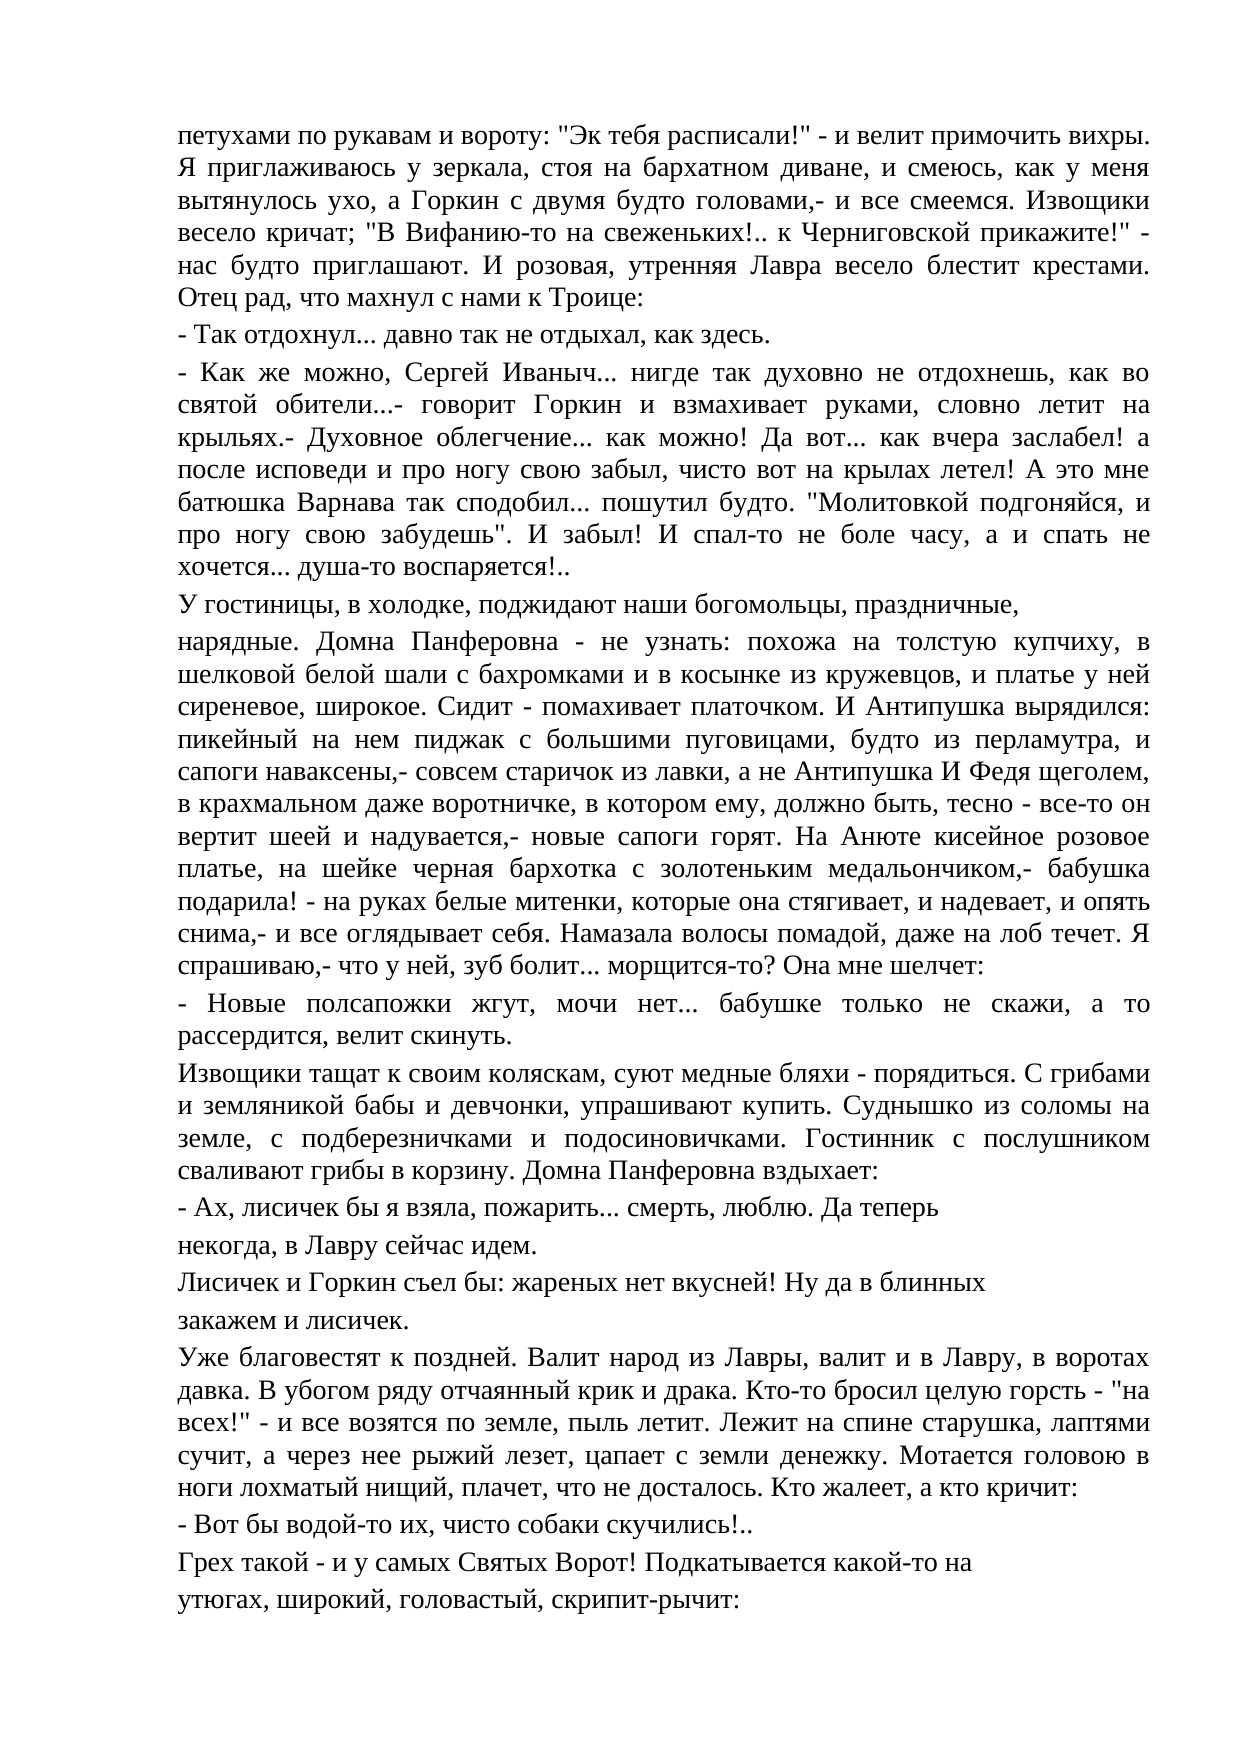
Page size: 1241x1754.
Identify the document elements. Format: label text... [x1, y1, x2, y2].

text - Вот бы водой-то их, чисто собаки скучились!.. [177, 1508, 1152, 1540]
text утюгах, широкий, головастый, скрипит-рычит: [177, 1583, 1152, 1615]
text - Новые полсапожки жгут, мочи нет... бабушке только не скажи, а то рассердится, велит скинуть. [177, 986, 1152, 1051]
text нарядные. Домна Панферовна - не узнать: похожа на толстую купчиху, в шелковой белой шали с бахромками и в косынке из кружевцов, и платье у ней сиреневое, широкое. Сидит - помахивает платочком. И Антипушка вырядился: пикейный на нем пиджак с большими пуговицами, будто из перламутра, и сапоги наваксены,- совсем старичок из лавки, а не Антипушка И Федя щеголем, в крахмальном даже воротничке, в котором ему, должно быть, тесно - все-то он вертит шеей и надувается,- новые сапоги горят. На Анюте кисейное розовое платье, на шейке черная бархотка с золотеньким медальончиком,- бабушка подарила! - на руках белые митенки, которые она стягивает, и надевает, и опять снима,- и все оглядывает себя. Намазала волосы помадой, даже на лоб течет. Я спрашиваю,- что у ней, зуб болит... морщится-то? Она мне шелчет: [177, 624, 1152, 981]
text Лисичек и Горкин съел бы: жареных нет вкусней! Ну да в блинных [177, 1266, 1152, 1298]
text - Так отдохнул... давно так не отдыхал, как здесь. [177, 318, 1152, 350]
text Уже благовестят к поздней. Валит народ из Лавры, валит и в Лавру, в воротах давка. В убогом ряду отчаянный крик и драка. Кто-то бросил целую горсть - "на всех!" - и все возятся по земле, пыль летит. Лежит на спине старушка, лаптями сучит, а через нее рыжий лезет, цапает с земли денежку. Мотается головою в ноги лохматый нищий, плачет, что не досталось. Кто жалеет, а кто кричит: [177, 1341, 1152, 1502]
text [177, 118, 1152, 312]
text закажем и лисичек. [177, 1303, 1152, 1335]
text - Как же можно, Сергей Иваныч... нигде так духовно не отдохнешь, как во святой обители...- говорит Горкин и взмахивает руками, словно летит на крыльях.- Духовное облегчение... как можно! Да вот... как вчера заслабел! а после исповеди и про ногу свою забыл, чисто вот на крылах летел! А это мне батюшка Варнава так сподобил... пошутил будто. "Молитовкой подгоняйся, и про ногу свою забудешь". И забыл! И спал-то не боле часу, а и спать не хочется... душа-то воспаряется!.. [177, 355, 1152, 582]
text Грех такой - и у самых Святых Ворот! Подкатывается какой-то на [177, 1545, 1152, 1577]
text Извощики тащат к своим коляскам, суют медные бляхи - порядиться. С грибами и земляникой бабы и девчонки, упрашивают купить. Суднышко из соломы на земле, с подберезничками и подосиновичками. Гостинник с послушником сваливают грибы в корзину. Домна Панферовна вздыхает: [177, 1056, 1152, 1185]
text - Ах, лисичек бы я взяла, пожарить... смерть, люблю. Да теперь [177, 1191, 1152, 1223]
text У гостиницы, в холодке, поджидают наши богомольцы, праздничные, [177, 587, 1152, 619]
text некогда, в Лавру сейчас идем. [177, 1228, 1152, 1260]
